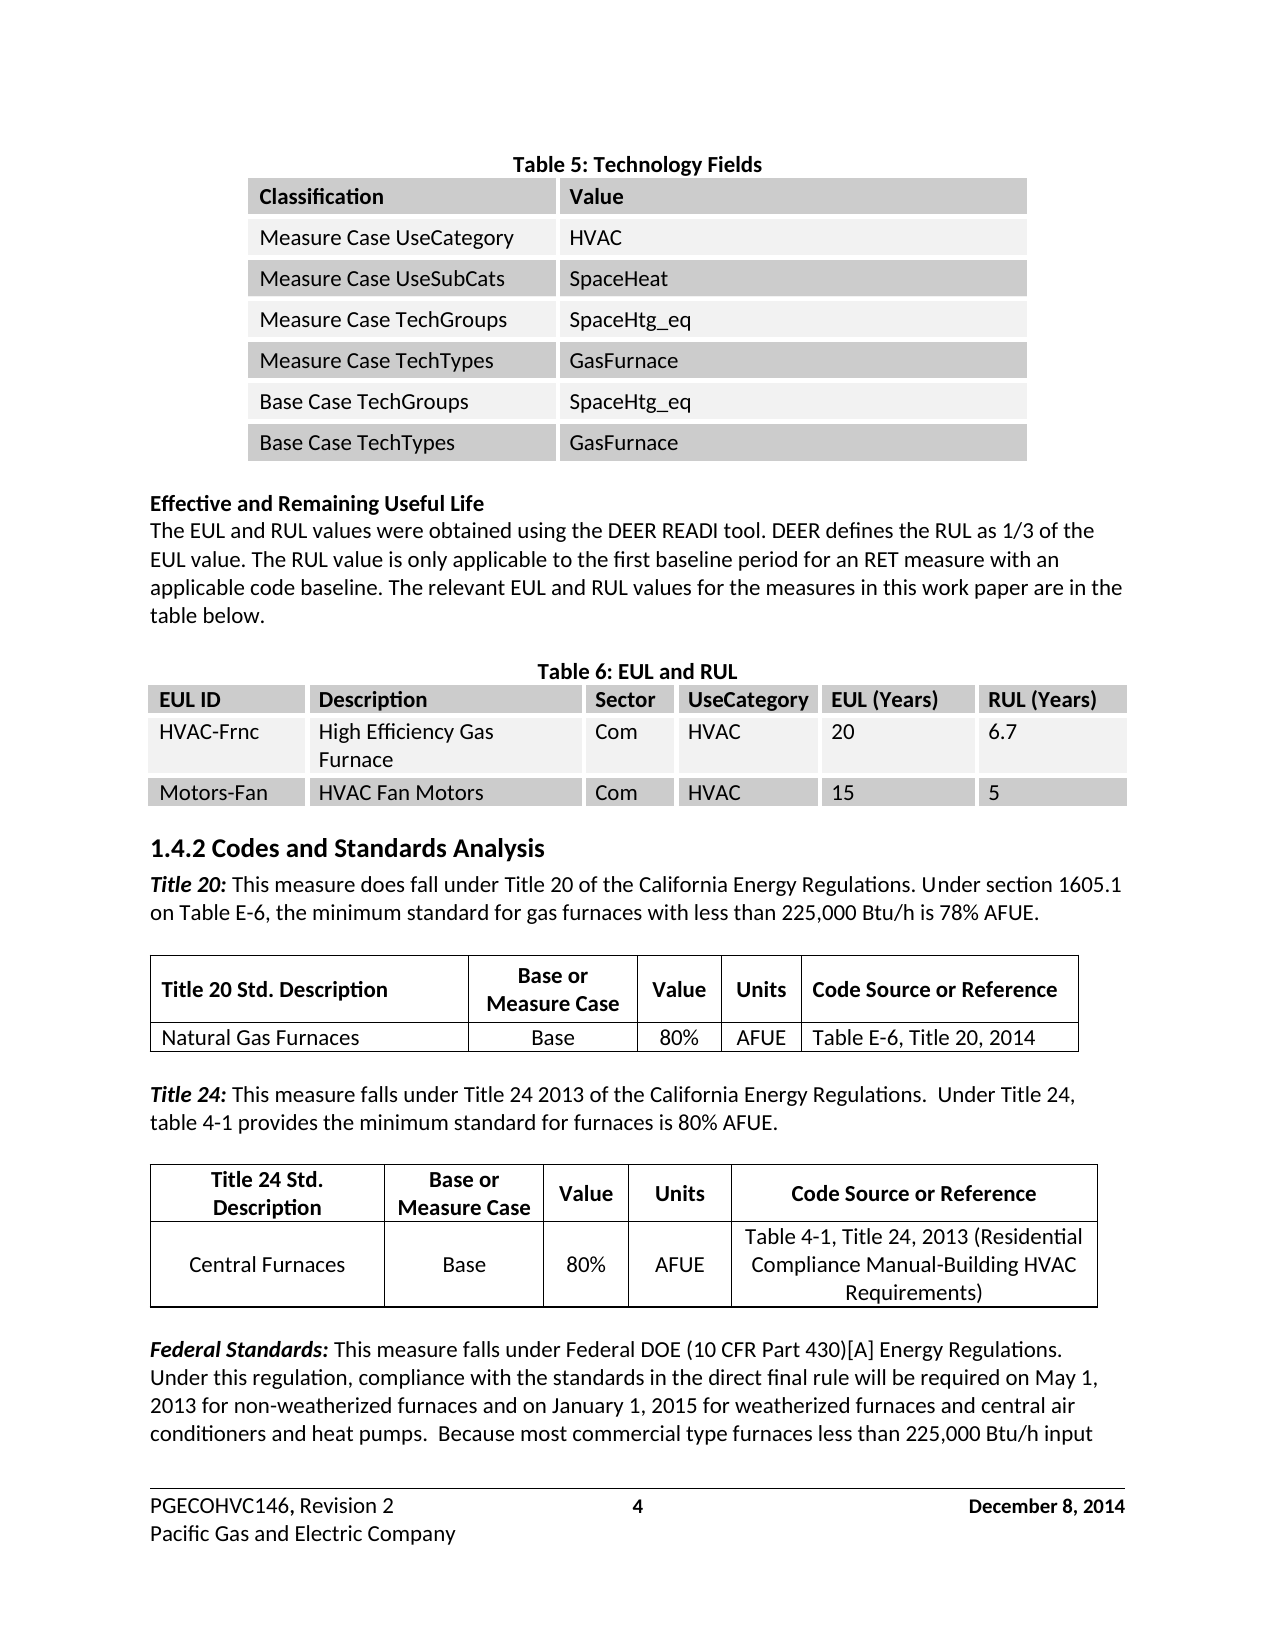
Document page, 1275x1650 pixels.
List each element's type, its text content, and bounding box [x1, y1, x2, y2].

table_header Value [638, 956, 721, 1022]
text Effective and Remaining Useful Life [150, 489, 1125, 517]
table_cell AFUE [722, 1023, 801, 1051]
table_cell Central Furnaces [151, 1222, 384, 1306]
table_cell SpaceHeat [560, 260, 1027, 296]
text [150, 1335, 1125, 1447]
table_header EUL ID [148, 685, 305, 713]
table_cell 20 [822, 718, 975, 773]
table_header Value [560, 178, 1027, 214]
table_cell HVAC [679, 778, 818, 806]
table_cell Measure Case UseCategory [248, 219, 556, 255]
table_header Base or Measure Case [385, 1165, 543, 1221]
table_cell SpaceHtg_eq [560, 383, 1027, 419]
table_cell GasFurnace [560, 342, 1027, 378]
text Title 24: This measure falls under Title 24 2013 of the California Energy Regulations. Under Title 24, table 4-1 provides the minimum standard for furnaces is 80% AFUE. [150, 1080, 1125, 1136]
table_cell Com [586, 718, 674, 773]
table_cell Base [385, 1222, 543, 1306]
table_cell AFUE [629, 1222, 731, 1306]
table_header Base or Measure Case [469, 956, 637, 1022]
table_header Title 24 Std. Description [151, 1165, 384, 1221]
table_cell HVAC-Frnc [148, 718, 305, 773]
table_cell 6.7 [979, 718, 1127, 773]
table_cell Base Case TechTypes [248, 424, 556, 461]
table_header Description [310, 685, 582, 713]
table_header Title 20 Std. Description [151, 956, 468, 1022]
table_cell GasFurnace [560, 424, 1027, 461]
table_cell Natural Gas Furnaces [151, 1023, 468, 1051]
table_header UseCategory [679, 685, 818, 713]
table_header Units [722, 956, 801, 1022]
text The EUL and RUL values were obtained using the DEER READI tool. DEER defines the RUL as 1/3 of the EUL value. The RUL value is only applicable to the first baseline period for an RET measure with an applicable code baseline. The relevant EUL and RUL values for the measures in this work paper are in the table below. [150, 517, 1125, 629]
table_cell 15 [822, 778, 975, 806]
subtitle 1.4.2 Codes and Standards Analysis [150, 831, 1125, 864]
table_header Value [544, 1165, 628, 1221]
text Title 20: This measure does fall under Title 20 of the California Energy Regulations. Under section 1605.1 on Table E-6, the minimum standard for gas furnaces with less than 225,000 Btu/h is 78% AFUE. [150, 871, 1125, 927]
table_cell HVAC [560, 219, 1027, 255]
table_cell Base [469, 1023, 637, 1051]
table_cell 5 [979, 778, 1127, 806]
table_cell Measure Case TechGroups [248, 301, 556, 337]
table_cell 80% [544, 1222, 628, 1306]
table_cell Table 4-1, Title 24, 2013 (Residential Compliance Manual-Building HVAC Requirements) [732, 1222, 1097, 1306]
table_header EUL (Years) [822, 685, 975, 713]
table_cell HVAC [679, 718, 818, 773]
table_cell Motors-Fan [148, 778, 305, 806]
table_cell Measure Case TechTypes [248, 342, 556, 378]
table_header Code Source or Reference [802, 956, 1078, 1022]
table_cell Com [586, 778, 674, 806]
table_header Sector [586, 685, 674, 713]
table_cell Table E-6, Title 20, 2014 [802, 1023, 1078, 1051]
table_cell High Efficiency Gas Furnace [310, 718, 582, 773]
table_header Classification [248, 178, 556, 214]
table_cell SpaceHtg_eq [560, 301, 1027, 337]
text Table 6: EUL and RUL [150, 657, 1125, 685]
table_cell Base Case TechGroups [248, 383, 556, 419]
text Table 5: Technology Fields [150, 150, 1125, 178]
table_cell HVAC Fan Motors [310, 778, 582, 806]
table_cell Measure Case UseSubCats [248, 260, 556, 296]
table_header Code Source or Reference [732, 1165, 1097, 1221]
table_header RUL (Years) [979, 685, 1127, 713]
table_header Units [629, 1165, 731, 1221]
table_cell 80% [638, 1023, 721, 1051]
